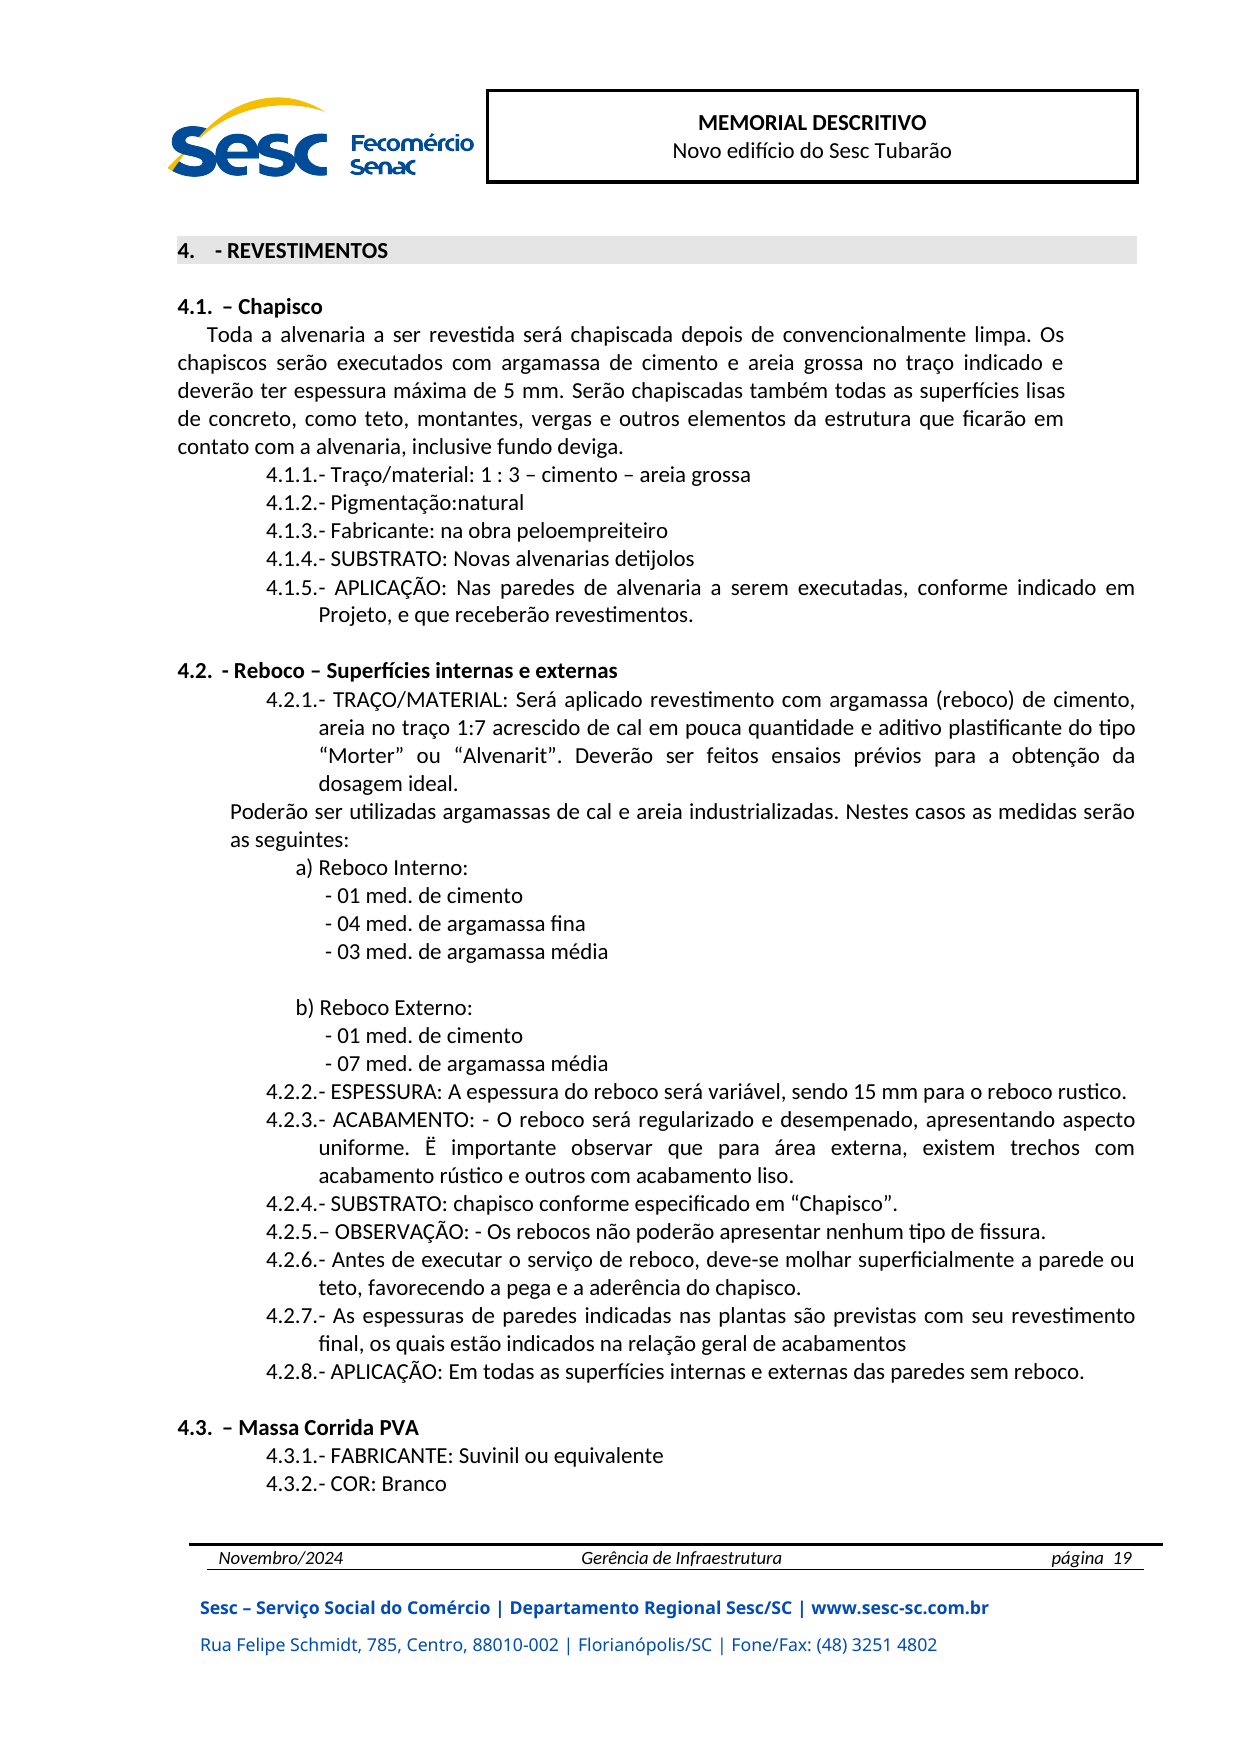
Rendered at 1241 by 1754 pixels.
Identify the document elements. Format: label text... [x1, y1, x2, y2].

text - Pigmentação:natural [266, 488, 1137, 517]
text - 04 med. de argamassa fina [177, 909, 1137, 937]
text - 01 med. de cimento [177, 1021, 1137, 1049]
text - APLICAÇÃO: Em todas as superfícies internas e externas das paredes sem reboco. [266, 1357, 1137, 1385]
text - FABRICANTE: Suvinil ou equivalente [266, 1441, 1137, 1469]
text - Traço/material: 1 : 3 – cimento – areia grossa [266, 461, 1137, 488]
text - ESPESSURA: A espessura do reboco será variável, sendo 15 mm para o reboco rustico. [266, 1077, 1137, 1105]
text - Fabricante: na obra peloempreiteiro [266, 517, 1137, 544]
text – OBSERVAÇÃO: - Os rebocos não poderão apresentar nenhum tipo de fissura. [266, 1217, 1137, 1245]
list Poderão ser utilizadas argamassas de cal e areia industrializadas. Nestes casos as medidas serão as seguintes: [230, 797, 1137, 853]
text a) Reboco Interno: [295, 853, 1137, 881]
text - TRAÇO/MATERIAL: Será aplicado revestimento com argamassa (reboco) de cimento, areia no traço 1:7 acrescido de cal em pouca quantidade e aditivo plastificante do tipo “Morter” ou “Alvenarit”. Deverão ser feitos ensaios prévios para a obtenção da dosagem ideal. [266, 685, 1137, 797]
text - SUBSTRATO: chapisco conforme especificado em “Chapisco”. [266, 1189, 1137, 1217]
text Toda a alvenaria a ser revestida será chapiscada depois de convencionalmente limpa. Os chapiscos serão executados com argamassa de cimento e areia grossa no traço indicado e deverão ter espessura máxima de 5 mm. Serão chapiscadas também todas as superfícies lisas de concreto, como teto, montantes, vergas e outros elementos da estrutura que ficarão em contato com a alvenaria, inclusive fundo deviga. [177, 320, 1066, 461]
subtitle - Reboco – Superfícies internas e externas [177, 657, 1137, 685]
text - 01 med. de cimento [177, 881, 1137, 909]
subtitle – Chapisco [177, 292, 1137, 320]
text - 03 med. de argamassa média [177, 937, 1137, 965]
picture [163, 91, 488, 181]
text - Antes de executar o serviço de reboco, deve-se molhar superficialmente a parede ou teto, favorecendo a pega e a aderência do chapisco. [266, 1245, 1137, 1301]
subtitle - REVESTIMENTOS [177, 236, 1137, 264]
text b) Reboco Externo: [295, 993, 1137, 1021]
text - 07 med. de argamassa média [251, 1049, 1137, 1077]
text - ACABAMENTO: - O reboco será regularizado e desempenado, apresentando aspecto uniforme. Ë importante observar que para área externa, existem trechos com acabamento rústico e outros com acabamento liso. [266, 1105, 1137, 1189]
text - SUBSTRATO: Novas alvenarias detijolos [266, 544, 1137, 573]
subtitle – Massa Corrida PVA [177, 1413, 1137, 1441]
text - As espessuras de paredes indicadas nas plantas são previstas com seu revestimento final, os quais estão indicados na relação geral de acabamentos [266, 1301, 1137, 1357]
text - APLICAÇÃO: Nas paredes de alvenaria a serem executadas, conforme indicado em Projeto, e que receberão revestimentos. [266, 573, 1137, 629]
text - COR: Branco [266, 1469, 1137, 1497]
